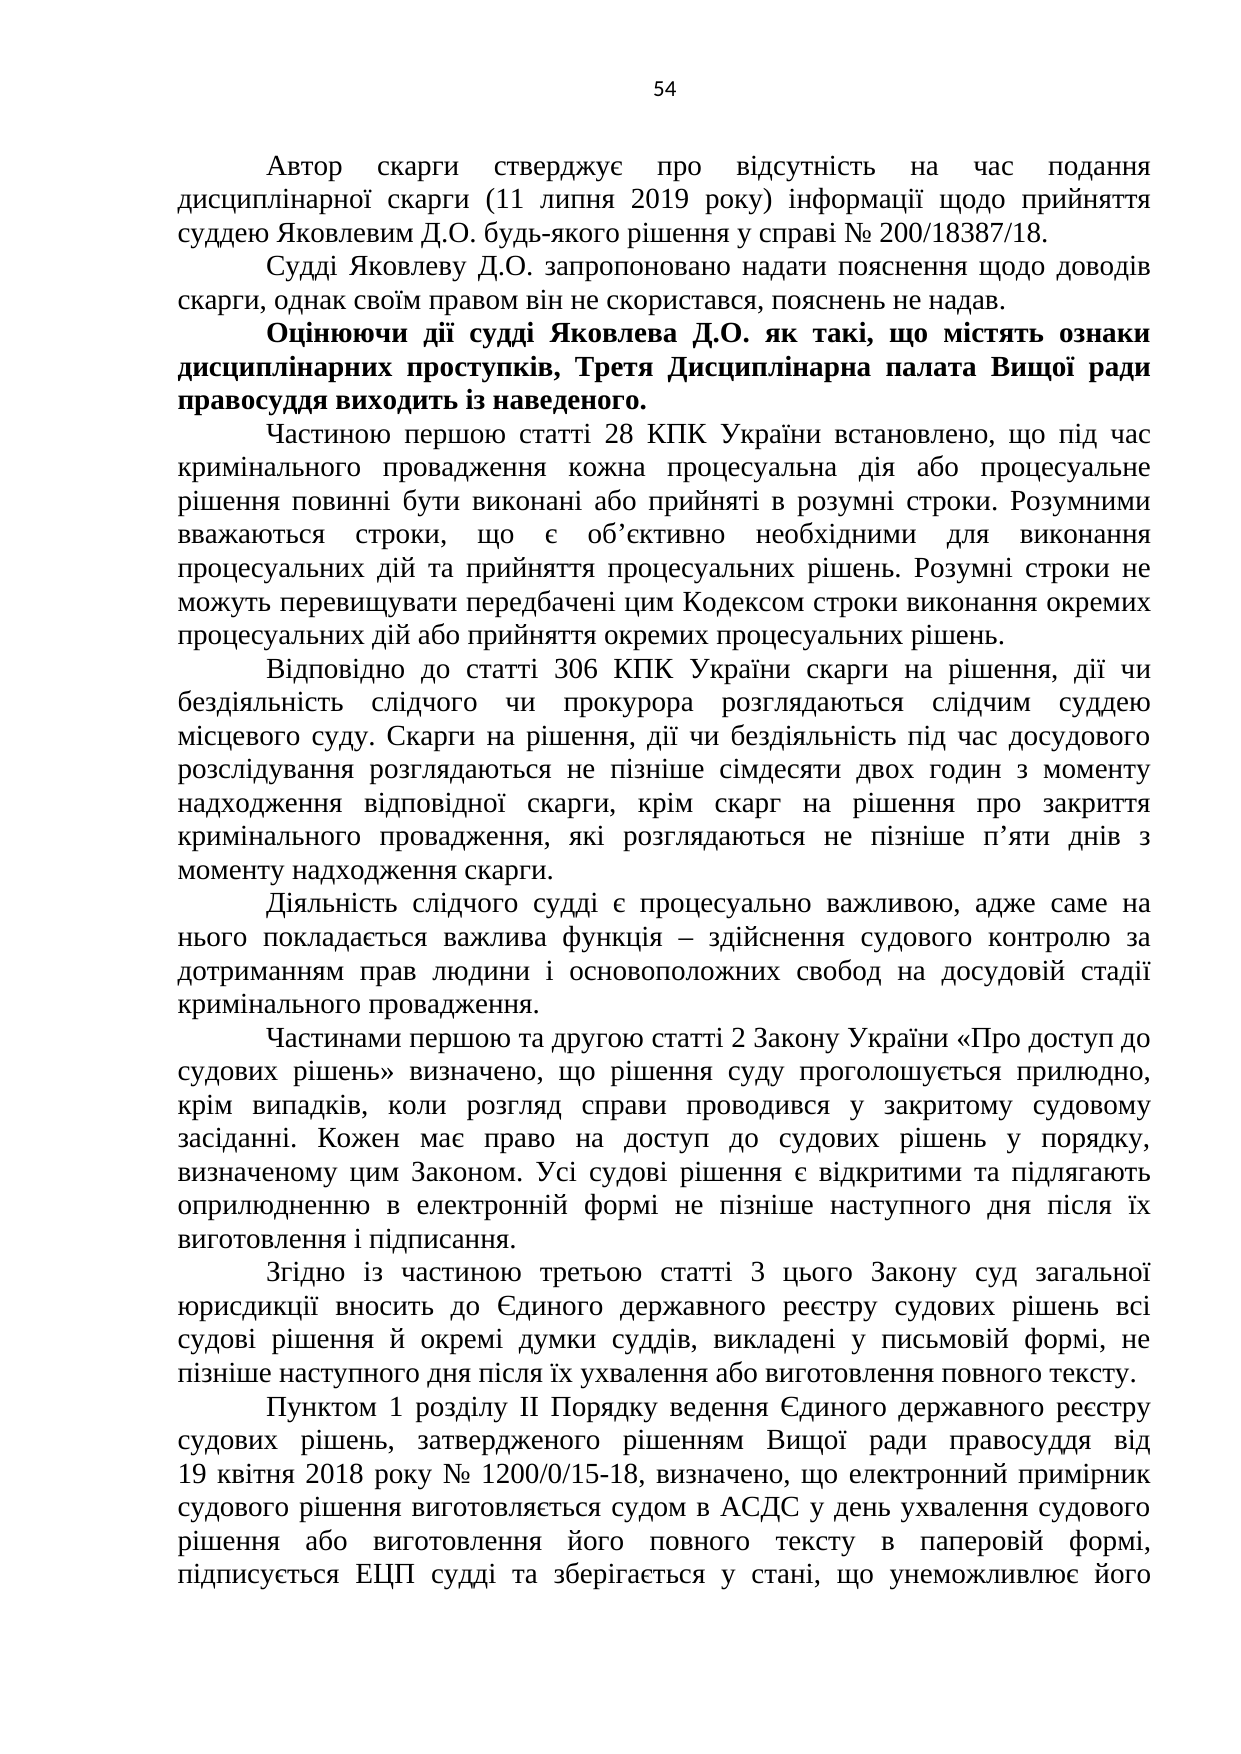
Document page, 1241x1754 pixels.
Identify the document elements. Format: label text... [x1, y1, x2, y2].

text Автор скарги стверджує про відсутність на час подання дисциплінарної скарги (11 липня 2019 року) інформації щодо прийняття суддею Яковлевим Д.О. будь-якого рішення у справі № 200/18387/18. [177, 148, 1152, 248]
text Частинами першою та другою статті 2 Закону України «Про доступ до судових рішень» визначено, що рішення суду проголошується прилюдно, крім випадків, коли розгляд справи проводився у закритому судовому засіданні. Кожен має право на доступ до судових рішень у порядку, визначеному цим Законом. Усі судові рішення є відкритими та підлягають оприлюдненню в електронній формі не пізніше наступного дня після їх виготовлення і підписання. [177, 1020, 1152, 1254]
text Діяльність слідчого судді є процесуально важливою, адже саме на нього покладається важлива функція – здійснення судового контролю за дотриманням прав людини і основоположних свобод на досудовій стадії кримінального провадження. [177, 886, 1152, 1020]
text Відповідно до статті 306 КПК України скарги на рішення, дії чи бездіяльність слідчого чи прокурора розглядаються слідчим суддею місцевого суду. Скарги на рішення, дії чи бездіяльність під час досудового розслідування розглядаються не пізніше сімдесяти двох годин з моменту надходження відповідної скарги, крім скарг на рішення про закриття кримінального провадження, які розглядаються не пізніше п’яти днів з моменту надходження скарги. [177, 651, 1152, 886]
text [177, 1389, 1152, 1590]
text Судді Яковлеву Д.О. запропоновано надати пояснення щодо доводів скарги, однак своїм правом він не скористався, пояснень не надав. [177, 248, 1152, 315]
text Згідно із частиною третьою статті 3 цього Закону суд загальної юрисдикції вносить до Єдиного державного реєстру судових рішень всі судові рішення й окремі думки суддів, викладені у письмовій формі, не пізніше наступного дня після їх ухвалення або виготовлення повного тексту. [177, 1254, 1152, 1389]
text Оцінюючи дії судді Яковлева Д.О. як такі, що містять ознаки дисциплінарних проступків, Третя Дисциплінарна палата Вищої ради правосуддя виходить із наведеного. [177, 315, 1152, 416]
text Частиною першою статті 28 КПК України встановлено, що під час кримінального провадження кожна процесуальна дія або процесуальне рішення повинні бути виконані або прийняті в розумні строки. Розумними вважаються строки, що є об’єктивно необхідними для виконання процесуальних дій та прийняття процесуальних рішень. Розумні строки не можуть перевищувати передбачені цим Кодексом строки виконання окремих процесуальних дій або прийняття окремих процесуальних рішень. [177, 416, 1152, 651]
